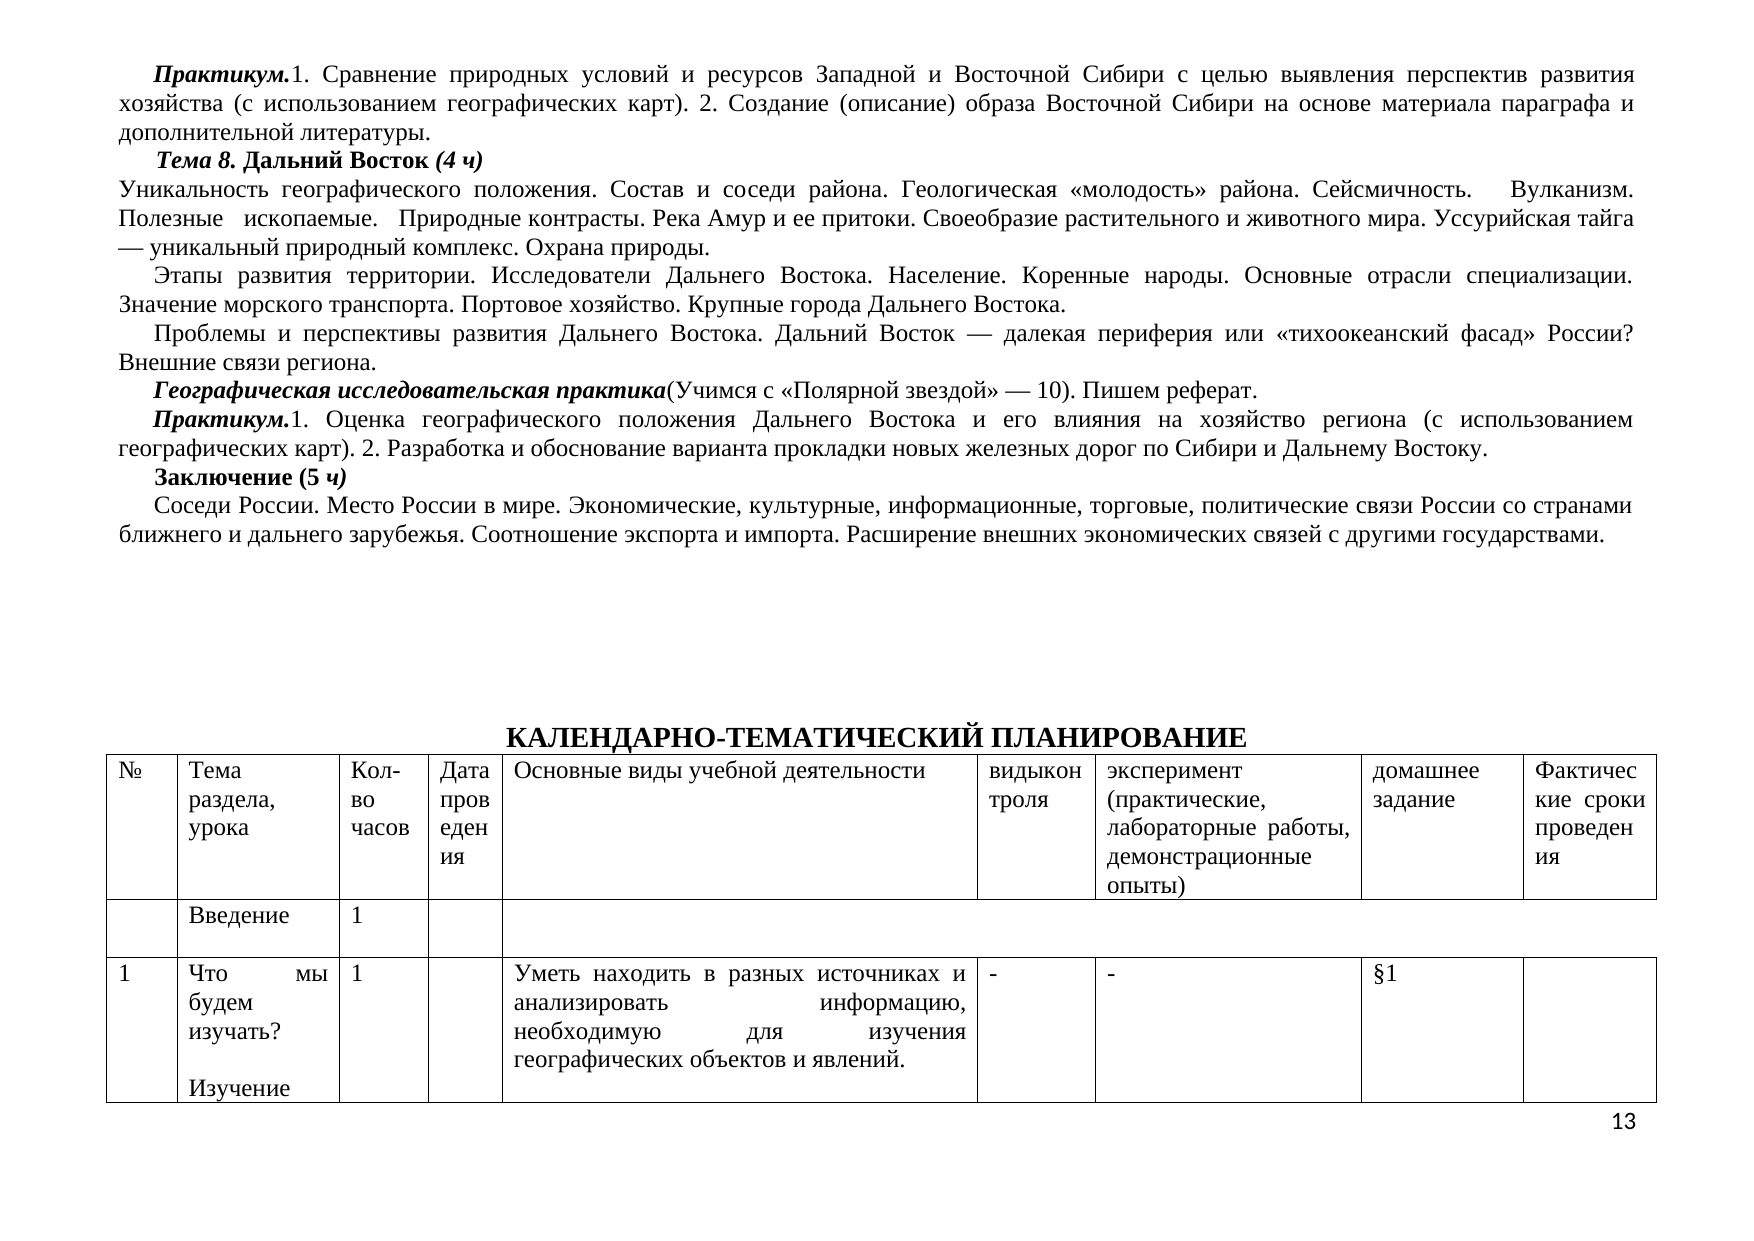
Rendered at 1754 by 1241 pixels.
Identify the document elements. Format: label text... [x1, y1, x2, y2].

table_cell 1 [107, 958, 177, 1102]
table_cell [429, 958, 502, 1102]
text Проблемы и перспективы развития Дальнего Востока. Дальний Восток — далекая периферия или «тихоокеанский фасад» России? Внешние связи региона. [118, 318, 1634, 375]
text Тема 8. Дальний Восток (4 ч) [156, 145, 1636, 174]
text КАЛЕНДАРНО-ТЕМАТИЧЕСКИЙ ПЛАНИРОВАНИЕ [118, 720, 1636, 754]
table_cell - [1096, 958, 1361, 1102]
table_cell [107, 900, 177, 957]
table_header эксперимент (практические, лабораторные работы, демонстрационные опыты) [1096, 755, 1361, 899]
text Заключение (5 ч) [154, 462, 1636, 490]
text Этапы развития территории. Исследователи Дальнего Востока. Население. Коренные народы. Основные отрасли специализации. Значение морского транспорта. Портовое хозяйство. Крупные города Дальнего Востока. [119, 260, 1634, 318]
table_header Фактические сроки проведения [1524, 755, 1656, 899]
table_cell 1 [340, 900, 428, 957]
table_header домашнее задание [1362, 755, 1523, 899]
table_header Тема раздела, урока [178, 755, 339, 899]
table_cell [503, 958, 977, 1102]
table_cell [178, 958, 339, 1102]
table_header Кол-во часов [340, 755, 428, 899]
table_cell [429, 900, 502, 957]
text Географическая исследовательская практика(Учимся с «Полярной звездой» — 10). Пишем реферат. [119, 375, 1634, 404]
text Уникальность географического положения. Состав и соседи района. Геологическая «молодость» района. Сейсмичность. Вулканизм. Полезные ископаемые. Природные контрасты. Река Амур и ее притоки. Своеобразие растительного и животного мира. Уссурийская тайга — уникальный природный комплекс. Охрана природы. [118, 174, 1634, 260]
table_header Основные виды учебной деятельности [503, 755, 977, 899]
table_cell [1524, 958, 1656, 1102]
text Практикум.1. Сравнение природных условий и ресурсов Западной и Восточной Сибири с целью выявления перспектив развития хозяйства (с использованием географических карт). 2. Создание (описание) образа Восточной Сибири на основе материала параграфа и дополнительной литературы. [119, 59, 1635, 145]
table_cell Введение [178, 900, 339, 957]
table_header видыконтроля [978, 755, 1095, 899]
table_cell §1 [1362, 958, 1523, 1102]
table_cell - [978, 958, 1095, 1102]
table_cell 1 [340, 958, 428, 1102]
table_header Дата проведения [429, 755, 502, 899]
text Практикум.1. Оценка географического положения Дальнего Востока и его влияния на хозяйство региона (с использованием географических карт). 2. Разработка и обоснование варианта прокладки новых железных дорог по Сибири и Дальнему Востоку. [118, 404, 1635, 462]
table_header № [107, 755, 177, 899]
text Соседи России. Место России в мире. Экономические, культурные, информационные, торговые, политические связи России со странами ближнего и дальнего зарубежья. Соотношение экспорта и импорта. Расширение внешних экономических связей с другими государствами. [119, 490, 1634, 548]
